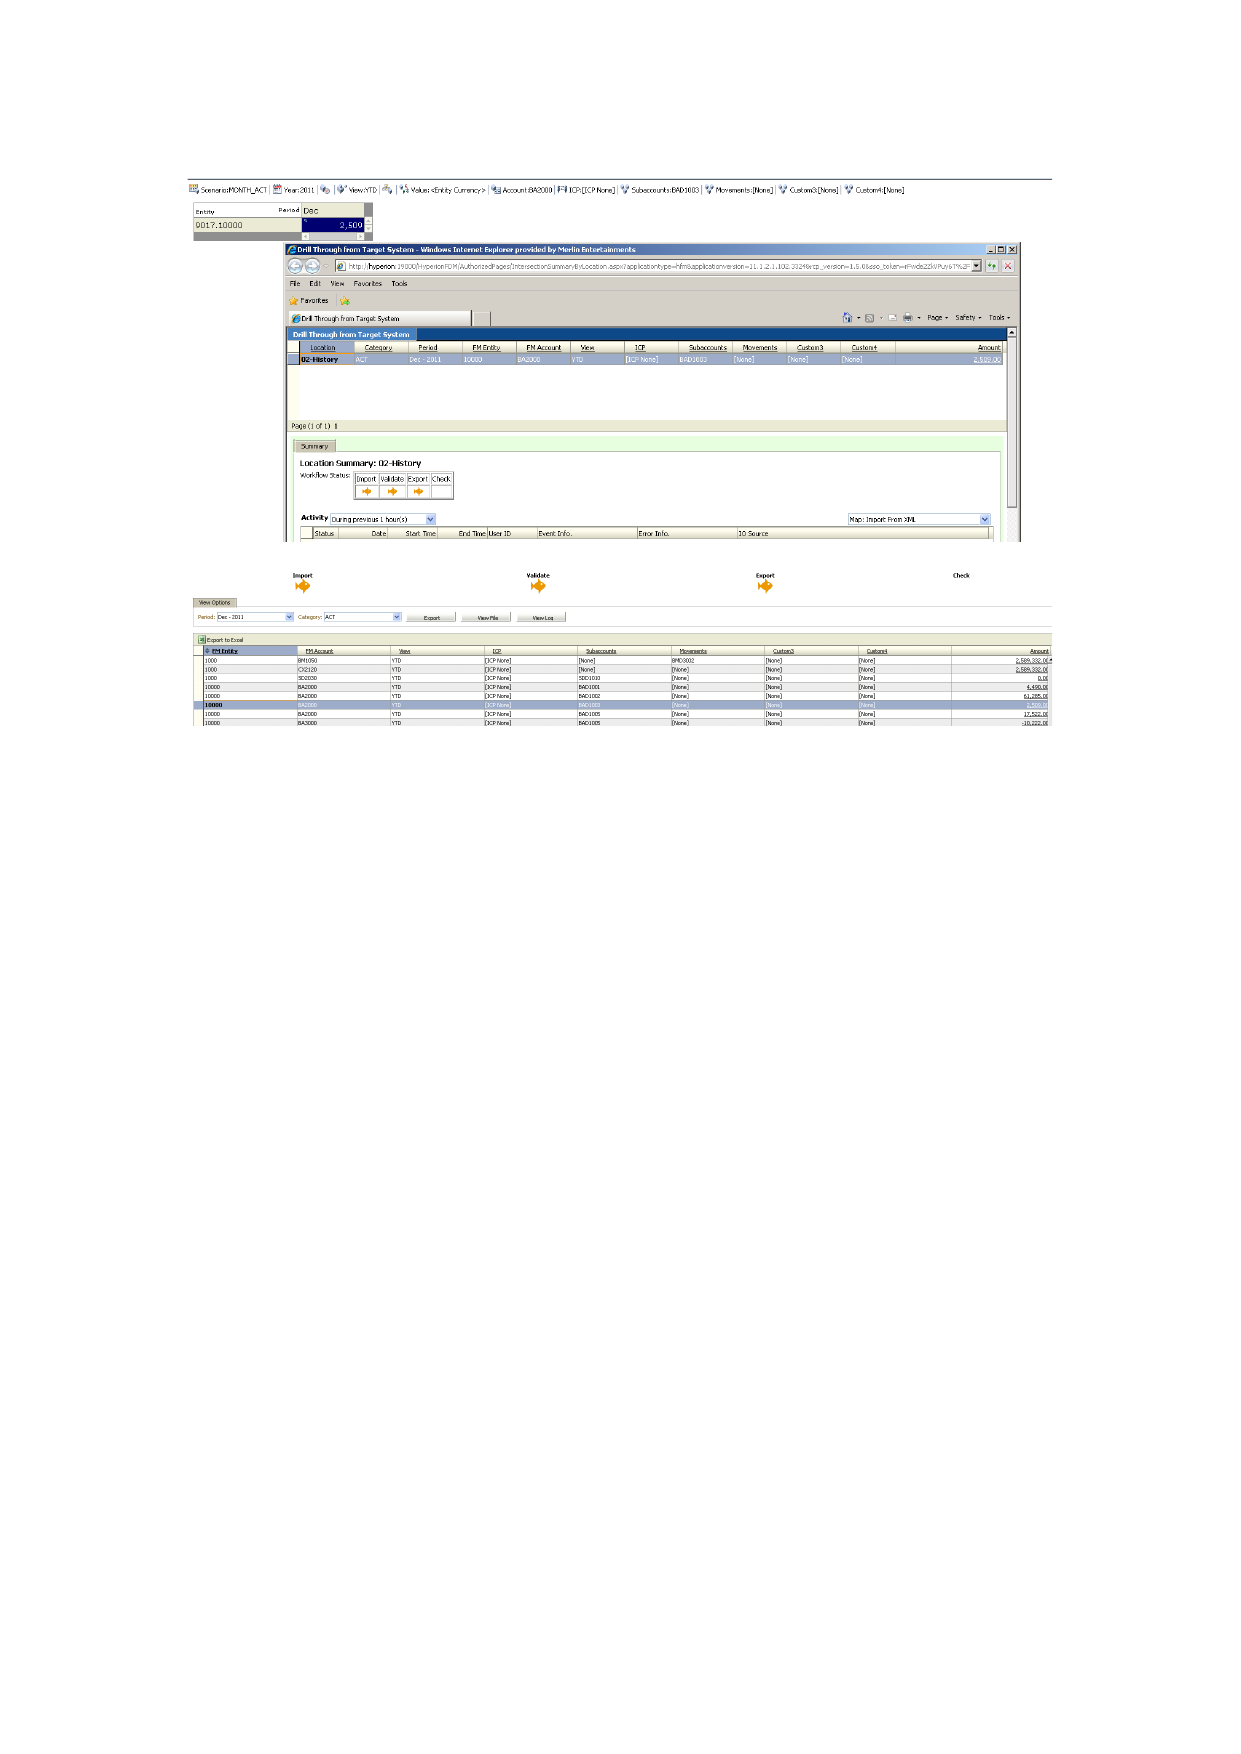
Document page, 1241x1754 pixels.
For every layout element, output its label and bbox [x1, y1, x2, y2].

picture [187, 570, 1053, 726]
picture [187, 178, 1053, 542]
